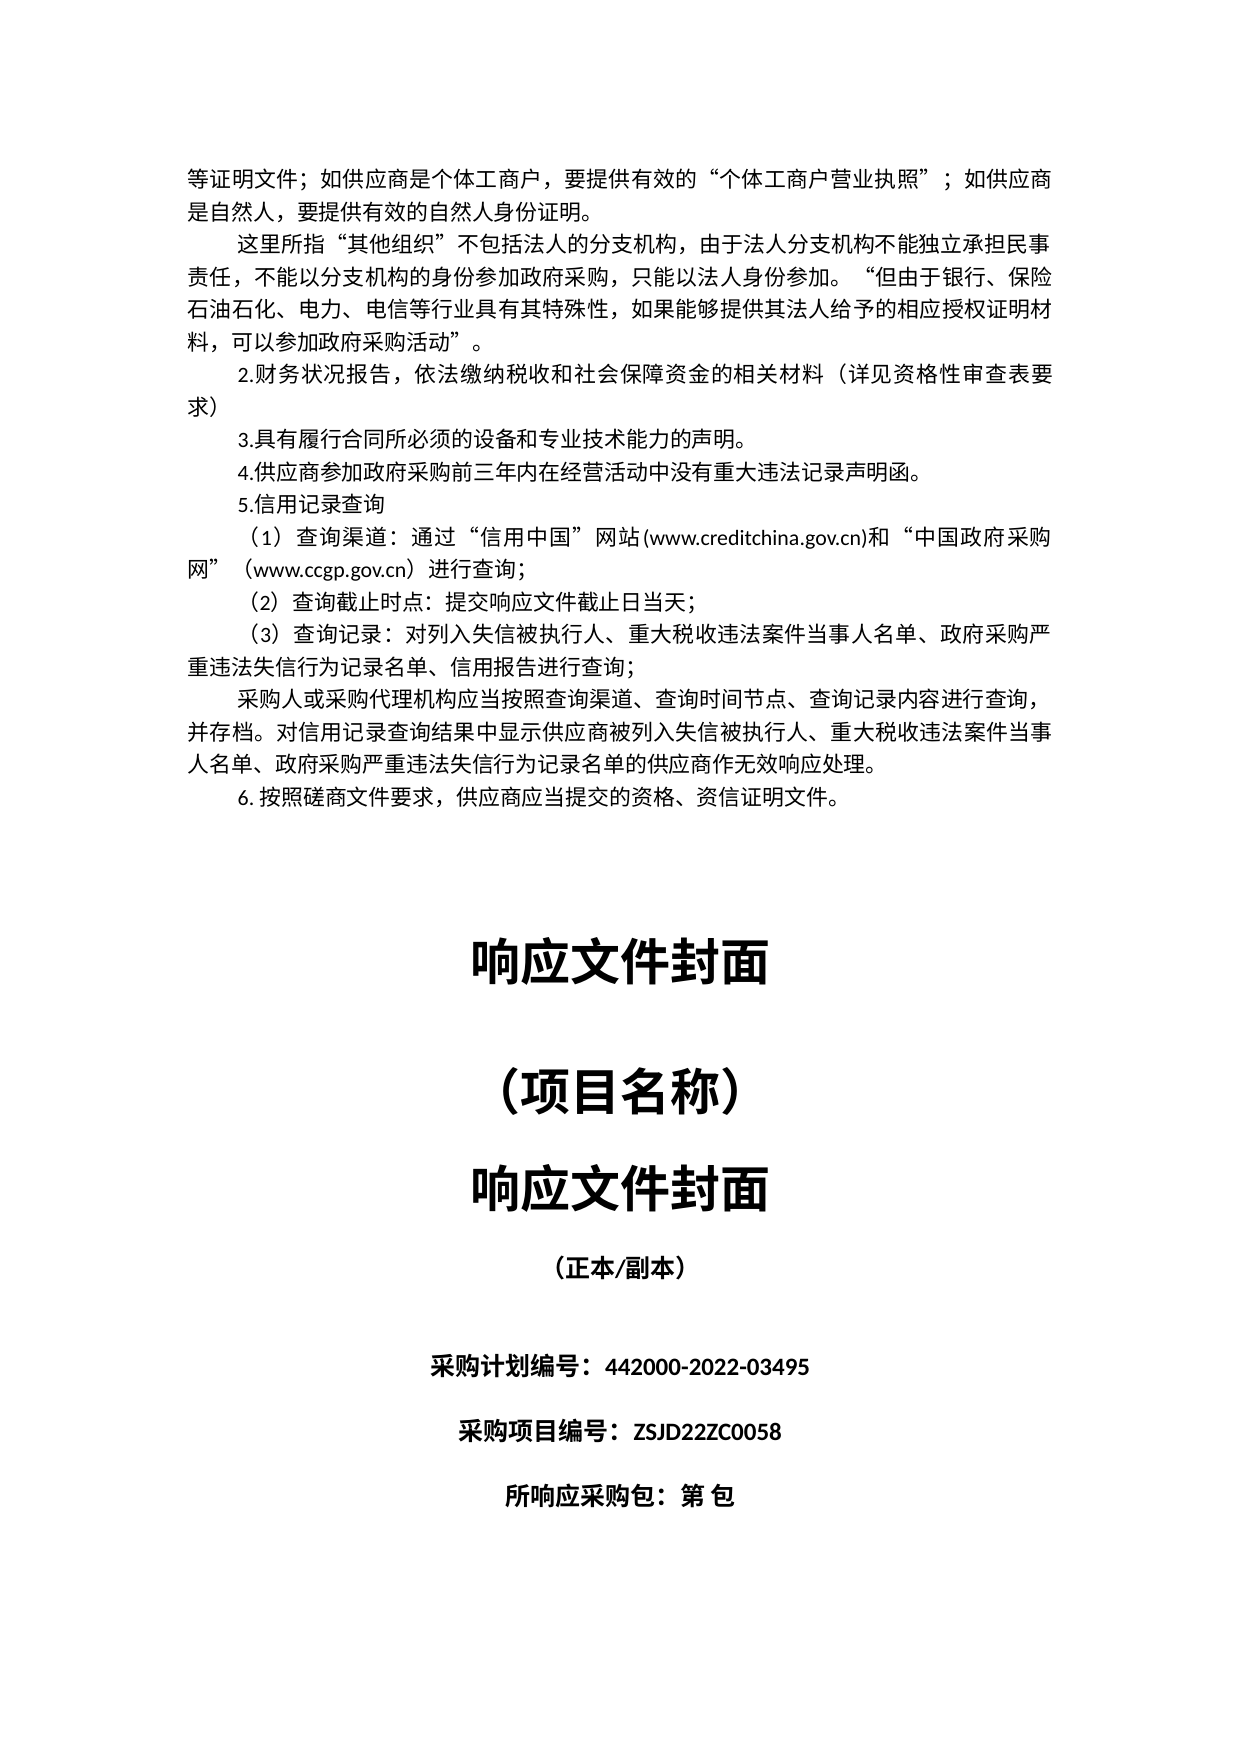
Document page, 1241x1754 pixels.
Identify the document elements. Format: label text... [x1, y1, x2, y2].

text （正本/副本） [187, 1234, 1053, 1299]
text 响应文件封面 [187, 909, 1053, 1007]
text 5.信用记录查询 [187, 487, 1053, 519]
text 这里所指“其他组织”不包括法人的分支机构，由于法人分支机构不能独立承担民事责任，不能以分支机构的身份参加政府采购，只能以法人身份参加。“但由于银行、保险、石油石化、电力、电信等行业具有其特殊性，如果能够提供其法人给予的相应授权证明材料，可以参加政府采购活动”。 [187, 227, 1053, 357]
text 3.具有履行合同所必须的设备和专业技术能力的声明。 [187, 422, 1053, 454]
text 所响应采购包：第 包 [187, 1462, 1053, 1527]
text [187, 162, 1053, 227]
text 4.供应商参加政府采购前三年内在经营活动中没有重大违法记录声明函。 [187, 454, 1053, 487]
text （1）查询渠道：通过“信用中国”网站(www.creditchina.gov.cn)和“中国政府采购网”（www.ccgp.gov.cn）进行查询； [187, 519, 1053, 584]
text （项目名称） [187, 1039, 1053, 1137]
text （2）查询截止时点：提交响应文件截止日当天； [187, 584, 1053, 617]
text 2.财务状况报告，依法缴纳税收和社会保障资金的相关材料（详见资格性审查表要求） [187, 357, 1053, 422]
text 6. 按照磋商文件要求，供应商应当提交的资格、资信证明文件。 [187, 779, 1053, 812]
text （3）查询记录：对列入失信被执行人、重大税收违法案件当事人名单、政府采购严重违法失信行为记录名单、信用报告进行查询； [187, 617, 1053, 682]
text 采购人或采购代理机构应当按照查询渠道、查询时间节点、查询记录内容进行查询，并存档。对信用记录查询结果中显示供应商被列入失信被执行人、重大税收违法案件当事人名单、政府采购严重违法失信行为记录名单的供应商作无效响应处理。 [187, 682, 1053, 779]
text 响应文件封面 [187, 1137, 1053, 1234]
text 采购计划编号：442000-2022-03495 [187, 1332, 1053, 1397]
text 采购项目编号：ZSJD22ZC0058 [187, 1397, 1053, 1462]
